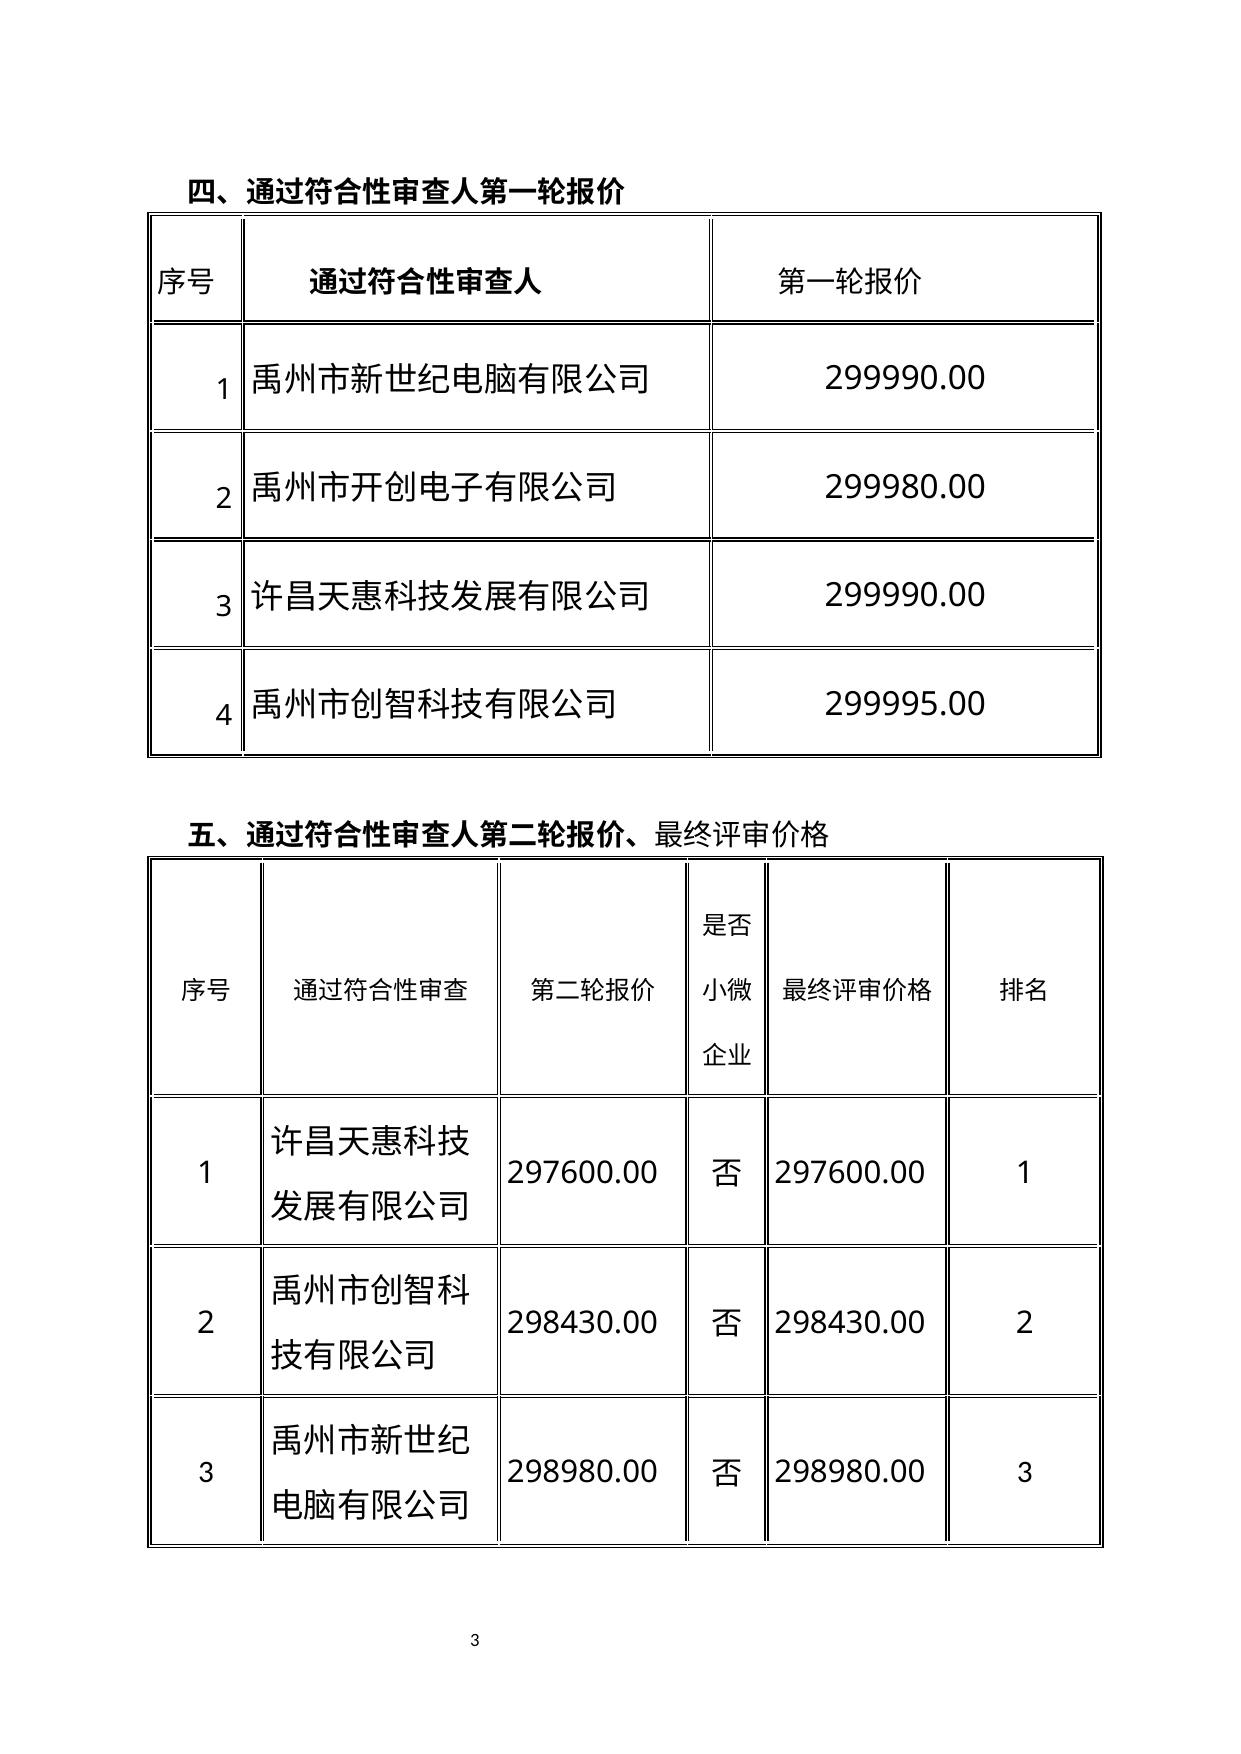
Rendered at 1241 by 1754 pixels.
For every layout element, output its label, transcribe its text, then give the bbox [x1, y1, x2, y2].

table_cell 298430.00 [769, 1248, 945, 1394]
table_cell 许昌天惠科技发展有限公司 [264, 1098, 497, 1244]
table_cell 禹州市新世纪电脑有限公司 [245, 325, 709, 429]
table_cell 299990.00 [711, 320, 1099, 429]
table_cell 297600.00 [769, 1098, 945, 1244]
table_cell 2 [149, 1244, 262, 1394]
table_cell 否 [687, 1394, 766, 1544]
table_header 是否小微企业 [687, 857, 766, 1094]
table_header 排名 [948, 860, 1099, 1094]
table_cell 否 [689, 1248, 764, 1394]
table_cell 298430.00 [501, 1248, 685, 1394]
table_header 第一轮报价 [711, 216, 1097, 320]
table_header 第二轮报价 [499, 859, 687, 1094]
table_cell 否 [689, 1098, 764, 1244]
list 通过符合性审查人第一轮报价 [187, 162, 1053, 212]
table_header 最终评审价格 [766, 857, 947, 1094]
table_cell 299995.00 [711, 646, 1099, 754]
table_header 通过符合性审查 [262, 857, 499, 1094]
table_cell 3 [149, 1394, 262, 1544]
table_cell 4 [149, 646, 243, 754]
table_cell 1 [149, 1094, 262, 1244]
table_cell 禹州市创智科技有限公司 [264, 1248, 497, 1394]
table_cell 3 [948, 1394, 1101, 1544]
table_cell 1 [948, 1094, 1101, 1244]
table_cell 1 [149, 320, 243, 429]
table_cell 许昌天惠科技发展有限公司 [245, 542, 709, 646]
table_cell 禹州市新世纪电脑有限公司 [262, 1394, 499, 1544]
table_cell 禹州市开创电子有限公司 [245, 433, 709, 537]
table_cell 297600.00 [501, 1098, 685, 1244]
table_cell 禹州市创智科技有限公司 [243, 650, 711, 754]
table_cell 298980.00 [766, 1394, 947, 1544]
table_cell 299990.00 [711, 537, 1099, 646]
table_header 通过符合性审查人 [243, 216, 711, 320]
table_cell 3 [149, 537, 243, 646]
table_header 序号 [149, 213, 243, 320]
table_cell 2 [948, 1244, 1101, 1394]
list 五、通过符合性审查人第二轮报价、最终评审价格 [187, 806, 1053, 856]
table_cell 2 [149, 429, 243, 537]
table_cell 299980.00 [711, 429, 1099, 537]
table_cell 298980.00 [499, 1398, 687, 1544]
table_header 序号 [152, 860, 262, 1094]
